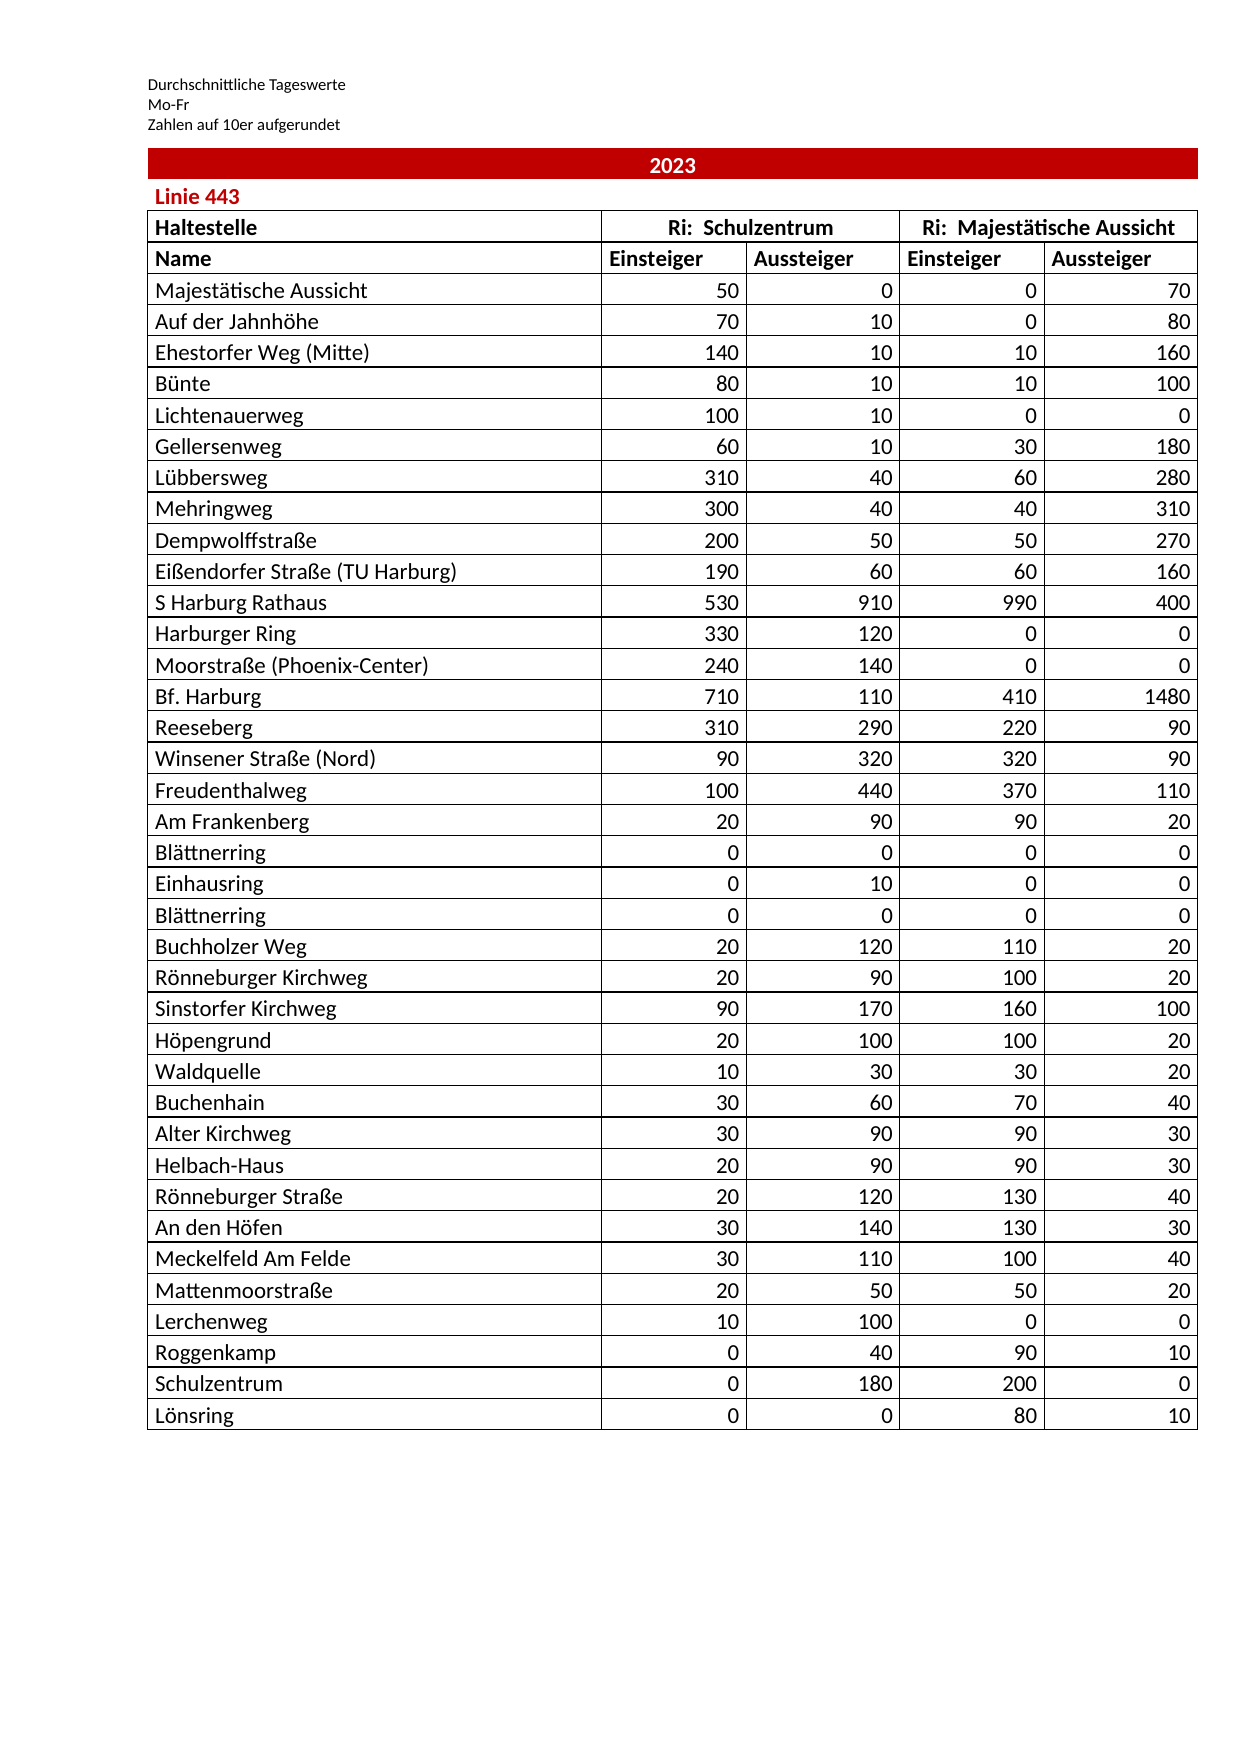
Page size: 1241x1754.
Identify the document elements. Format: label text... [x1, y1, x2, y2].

table_cell Rönneburger Straße [148, 1180, 601, 1210]
table_cell 100 [900, 1024, 1044, 1054]
table_cell [602, 179, 746, 210]
table_cell 0 [747, 1399, 899, 1429]
table_cell 0 [747, 836, 899, 866]
table_cell 90 [747, 805, 899, 835]
table_cell 440 [747, 774, 899, 804]
table_cell Reeseberg [148, 711, 601, 741]
table_cell 0 [900, 274, 1044, 304]
table_cell Aussteiger [747, 243, 899, 273]
table_cell Dempwolffstraße [148, 524, 601, 554]
table_cell Schulzentrum [148, 1368, 601, 1398]
table_cell 270 [1045, 524, 1197, 554]
table_cell [900, 179, 1044, 210]
table_cell Am Frankenberg [148, 805, 601, 835]
table_cell 110 [900, 930, 1044, 960]
table_cell Höpengrund [148, 1024, 601, 1054]
table_cell 30 [900, 1055, 1044, 1085]
table_cell Einsteiger [900, 243, 1044, 273]
table_cell 90 [747, 1149, 899, 1179]
table_cell 400 [1045, 586, 1197, 616]
table_cell 190 [602, 555, 746, 585]
table_cell 90 [747, 961, 899, 991]
table_cell Winsener Straße (Nord) [148, 743, 601, 773]
table_cell 90 [602, 743, 746, 773]
table_cell 1480 [1045, 680, 1197, 710]
table_cell 280 [1045, 461, 1197, 491]
table_cell 100 [900, 1243, 1044, 1273]
table_cell 530 [602, 586, 746, 616]
table_cell 60 [747, 1086, 899, 1116]
table_cell 60 [602, 430, 746, 460]
table_cell 60 [747, 555, 899, 585]
table_cell 330 [602, 618, 746, 648]
table_cell 40 [900, 493, 1044, 523]
table_cell 110 [747, 680, 899, 710]
table_cell 160 [1045, 336, 1197, 366]
table_cell Einsteiger [602, 243, 746, 273]
table_cell 0 [1045, 868, 1197, 898]
table_cell Linie 443 [148, 179, 602, 210]
table_cell 10 [747, 868, 899, 898]
table_cell Harburger Ring [148, 618, 601, 648]
table_cell 990 [900, 586, 1044, 616]
table_header 2023 [148, 148, 1198, 179]
table_cell 40 [747, 1336, 899, 1366]
table_cell 100 [900, 961, 1044, 991]
table_cell 110 [747, 1243, 899, 1273]
table_cell 80 [602, 368, 746, 398]
table_cell 0 [1045, 1305, 1197, 1335]
table_cell 0 [602, 899, 746, 929]
table_cell 140 [602, 336, 746, 366]
table_cell 160 [900, 993, 1044, 1023]
table_cell 30 [602, 1211, 746, 1241]
table_cell 910 [747, 586, 899, 616]
table_cell 20 [602, 1274, 746, 1304]
table_cell 80 [1045, 305, 1197, 335]
table_cell 10 [747, 368, 899, 398]
table_cell 30 [1045, 1211, 1197, 1241]
table_cell Blättnerring [148, 899, 601, 929]
table_cell An den Höfen [148, 1211, 601, 1241]
table_cell 80 [900, 1399, 1044, 1429]
table_cell 30 [1045, 1149, 1197, 1179]
table_cell 160 [1045, 555, 1197, 585]
table_cell Moorstraße (Phoenix-Center) [148, 649, 601, 679]
table_cell Buchenhain [148, 1086, 601, 1116]
table_cell 180 [1045, 430, 1197, 460]
table_cell 40 [747, 493, 899, 523]
table_cell 10 [900, 336, 1044, 366]
table_cell 10 [747, 305, 899, 335]
table_cell 130 [900, 1211, 1044, 1241]
table_cell 40 [1045, 1243, 1197, 1273]
table_cell Majestätische Aussicht [148, 274, 601, 304]
table_cell 0 [900, 899, 1044, 929]
table_cell 20 [602, 961, 746, 991]
table_cell Auf der Jahnhöhe [148, 305, 601, 335]
table_cell 30 [1045, 1118, 1197, 1148]
table_cell 10 [602, 1055, 746, 1085]
table_cell Ehestorfer Weg (Mitte) [148, 336, 601, 366]
table_cell 50 [900, 1274, 1044, 1304]
table_cell 310 [1045, 493, 1197, 523]
table_cell 60 [900, 461, 1044, 491]
table_cell 20 [1045, 1274, 1197, 1304]
table_cell Freudenthalweg [148, 774, 601, 804]
table_cell 0 [900, 305, 1044, 335]
table_cell Ri: Majestätische Aussicht [900, 211, 1197, 241]
table_cell 40 [747, 461, 899, 491]
table_cell Roggenkamp [148, 1336, 601, 1366]
table_cell 90 [900, 1149, 1044, 1179]
table_cell 20 [602, 930, 746, 960]
table_cell Bünte [148, 368, 601, 398]
table_cell 90 [1045, 743, 1197, 773]
table_cell [1044, 179, 1198, 210]
table_cell 50 [747, 1274, 899, 1304]
table_cell 0 [1045, 618, 1197, 648]
table_cell Waldquelle [148, 1055, 601, 1085]
table_cell 0 [1045, 649, 1197, 679]
table_cell 240 [602, 649, 746, 679]
table_cell 20 [1045, 805, 1197, 835]
table_cell 90 [900, 1118, 1044, 1148]
table_cell Bf. Harburg [148, 680, 601, 710]
table_cell 0 [900, 836, 1044, 866]
table_cell 310 [602, 711, 746, 741]
table_cell 100 [1045, 368, 1197, 398]
table_cell 140 [747, 649, 899, 679]
table_cell S Harburg Rathaus [148, 586, 601, 616]
table_cell 40 [1045, 1086, 1197, 1116]
table_cell 10 [1045, 1336, 1197, 1366]
table_cell 20 [1045, 1024, 1197, 1054]
table_cell 30 [602, 1118, 746, 1148]
table_cell 200 [602, 524, 746, 554]
table_cell Lönsring [148, 1399, 601, 1429]
table_cell 140 [747, 1211, 899, 1241]
table_cell 40 [1045, 1180, 1197, 1210]
table_cell Lerchenweg [148, 1305, 601, 1335]
table_cell 290 [747, 711, 899, 741]
table_cell Einhausring [148, 868, 601, 898]
table_cell 180 [747, 1368, 899, 1398]
table_cell 0 [1045, 836, 1197, 866]
table_cell Lichtenauerweg [148, 399, 601, 429]
table_cell 0 [900, 399, 1044, 429]
table_cell 0 [747, 899, 899, 929]
table_cell Eißendorfer Straße (TU Harburg) [148, 555, 601, 585]
table_cell Mehringweg [148, 493, 601, 523]
table_cell 370 [900, 774, 1044, 804]
table_cell 10 [747, 399, 899, 429]
table_cell 120 [747, 618, 899, 648]
table_cell 0 [1045, 1368, 1197, 1398]
table_cell 90 [1045, 711, 1197, 741]
table_cell Ri: Schulzentrum [602, 211, 899, 241]
table_cell 20 [1045, 930, 1197, 960]
table_cell 300 [602, 493, 746, 523]
table_cell Meckelfeld Am Felde [148, 1243, 601, 1273]
table_cell 320 [900, 743, 1044, 773]
table_cell 0 [602, 1368, 746, 1398]
table_cell 310 [602, 461, 746, 491]
table_cell Helbach-Haus [148, 1149, 601, 1179]
table_cell 0 [602, 836, 746, 866]
table_cell 70 [900, 1086, 1044, 1116]
table_cell 20 [602, 1149, 746, 1179]
table_cell 130 [900, 1180, 1044, 1210]
table_cell 30 [602, 1086, 746, 1116]
table_cell 320 [747, 743, 899, 773]
table_cell Mattenmoorstraße [148, 1274, 601, 1304]
table_cell 220 [900, 711, 1044, 741]
table_cell Aussteiger [1045, 243, 1197, 273]
table_cell 20 [602, 1180, 746, 1210]
table_cell [746, 179, 900, 210]
table_cell 20 [1045, 961, 1197, 991]
table_cell 100 [602, 774, 746, 804]
table_cell 110 [1045, 774, 1197, 804]
table_cell 0 [900, 868, 1044, 898]
table_cell 10 [747, 430, 899, 460]
table_cell 0 [900, 649, 1044, 679]
table_cell 0 [747, 274, 899, 304]
table_cell 10 [1045, 1399, 1197, 1429]
table_cell Blättnerring [148, 836, 601, 866]
table_cell 410 [900, 680, 1044, 710]
table_cell 0 [602, 1336, 746, 1366]
table_cell 120 [747, 1180, 899, 1210]
table_cell 0 [1045, 899, 1197, 929]
table_cell 200 [900, 1368, 1044, 1398]
table_cell 10 [900, 368, 1044, 398]
table_cell 30 [747, 1055, 899, 1085]
table_cell 50 [900, 524, 1044, 554]
table_cell Rönneburger Kirchweg [148, 961, 601, 991]
table_cell 0 [602, 1399, 746, 1429]
table_cell 20 [602, 1024, 746, 1054]
table_cell 10 [747, 336, 899, 366]
table_cell Buchholzer Weg [148, 930, 601, 960]
table_cell 70 [1045, 274, 1197, 304]
table_cell 60 [900, 555, 1044, 585]
table_cell 0 [602, 868, 746, 898]
table_cell Gellersenweg [148, 430, 601, 460]
table_cell Alter Kirchweg [148, 1118, 601, 1148]
table_cell 710 [602, 680, 746, 710]
table_cell 50 [747, 524, 899, 554]
table_cell 10 [602, 1305, 746, 1335]
table_cell 100 [602, 399, 746, 429]
table_cell 30 [900, 430, 1044, 460]
table_cell 100 [747, 1024, 899, 1054]
table_cell 50 [602, 274, 746, 304]
table_cell 120 [747, 930, 899, 960]
table_cell 100 [747, 1305, 899, 1335]
table_cell 90 [747, 1118, 899, 1148]
table_cell 90 [900, 1336, 1044, 1366]
table_cell 90 [602, 993, 746, 1023]
table_cell 0 [900, 1305, 1044, 1335]
table_cell 20 [602, 805, 746, 835]
table_cell 70 [602, 305, 746, 335]
table_cell 0 [1045, 399, 1197, 429]
table_cell 0 [900, 618, 1044, 648]
table_cell 30 [602, 1243, 746, 1273]
table_cell Sinstorfer Kirchweg [148, 993, 601, 1023]
table_cell 170 [747, 993, 899, 1023]
table_cell Haltestelle [148, 211, 601, 241]
table_cell 20 [1045, 1055, 1197, 1085]
table_cell Lübbersweg [148, 461, 601, 491]
table_cell Name [148, 243, 601, 273]
table_cell 90 [900, 805, 1044, 835]
table_cell 100 [1045, 993, 1197, 1023]
